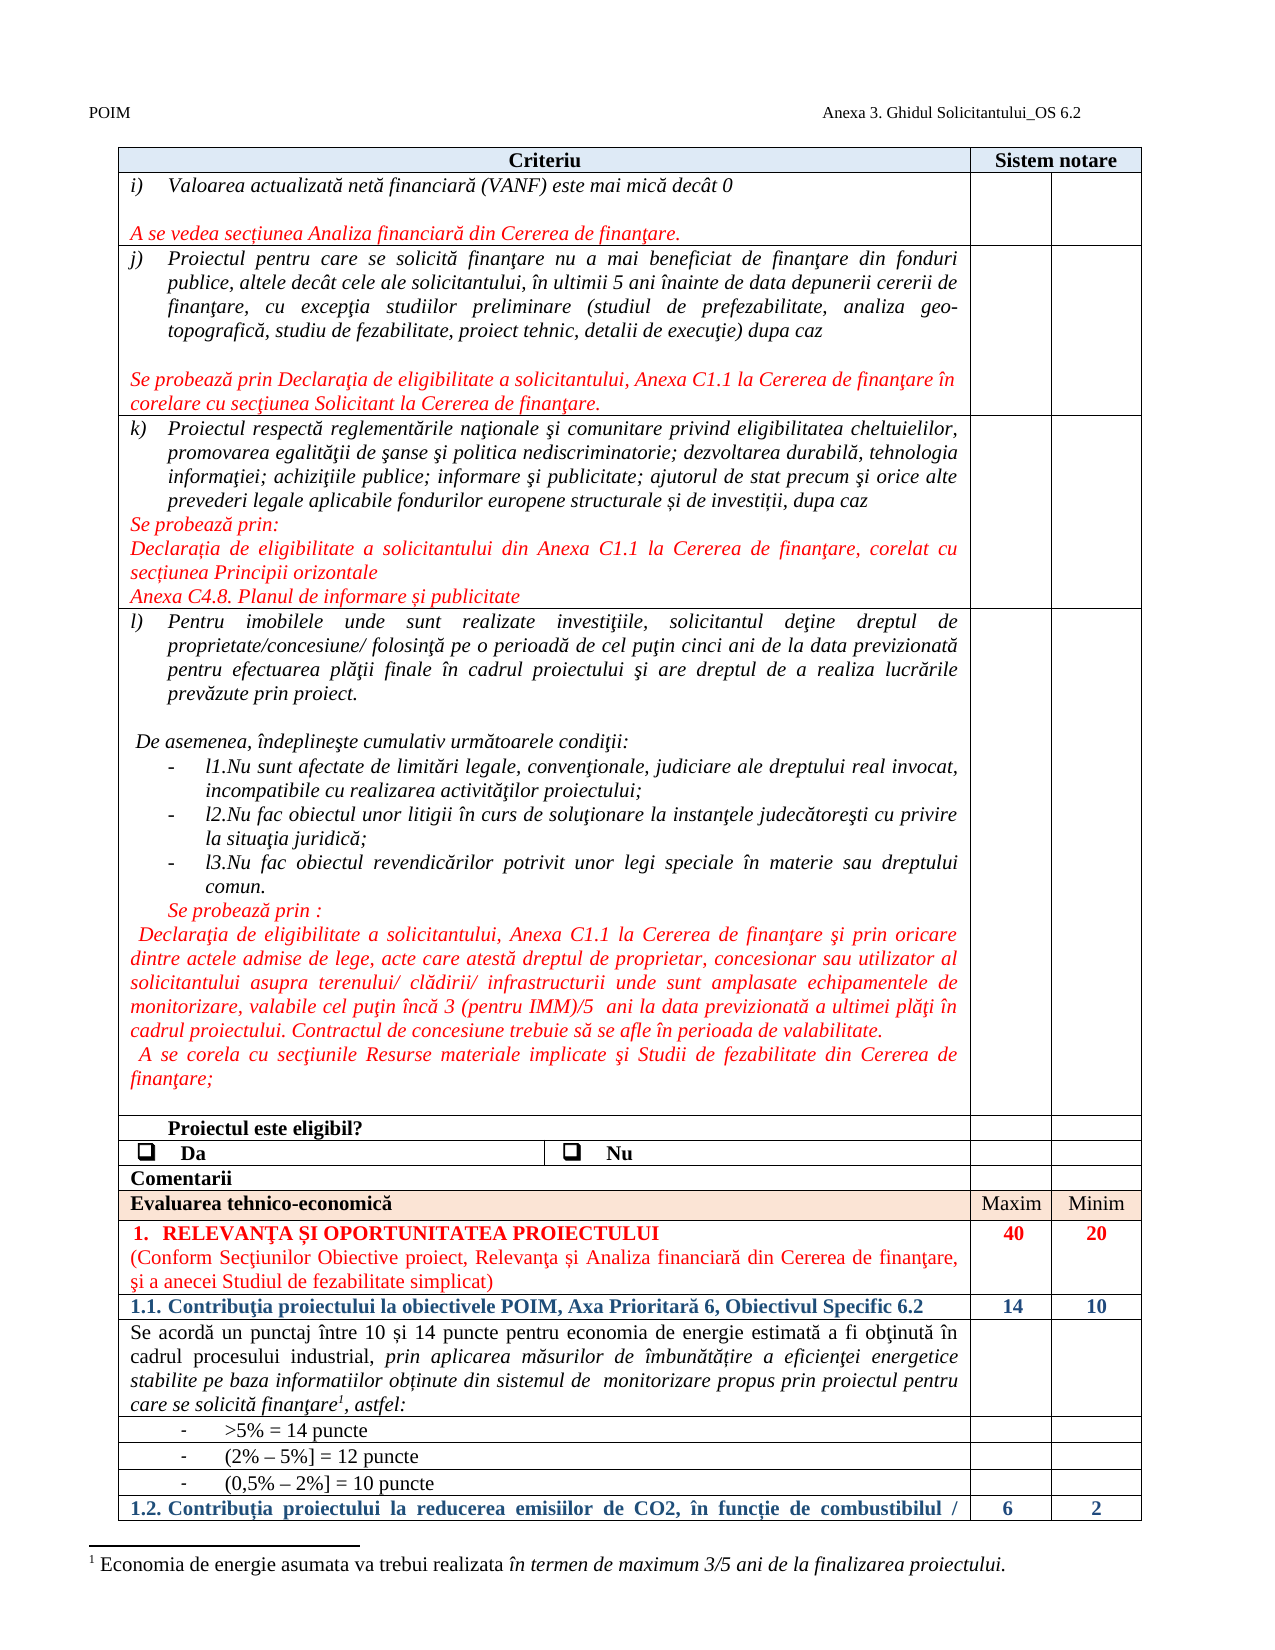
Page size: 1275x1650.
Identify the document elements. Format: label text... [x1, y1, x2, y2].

table_cell Valoarea actualizată netă financiară (VANF) este mai mică decât 0 A se vedea secțiunea Analiza financiară din Cererea de finanţare. [119, 173, 970, 245]
table_cell Da [119, 1141, 544, 1165]
table_cell 40 [971, 1221, 1051, 1293]
table_cell [1052, 1320, 1141, 1416]
table_cell [1052, 609, 1141, 1114]
table_cell [1052, 1443, 1141, 1469]
table_cell (2% – 5%] = 12 puncte [119, 1443, 970, 1469]
table_cell Minim [1052, 1191, 1141, 1220]
table_cell >5% = 14 puncte [119, 1417, 970, 1442]
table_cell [119, 1496, 970, 1520]
table_cell [1052, 416, 1141, 608]
table_cell [1052, 1116, 1141, 1139]
table_cell Evaluarea tehnico-economică [119, 1191, 970, 1220]
table_cell Nu [545, 1141, 970, 1165]
table_cell [1052, 246, 1141, 414]
table_cell [1052, 173, 1141, 245]
table_cell 20 [1052, 1221, 1141, 1293]
table_cell Contribuţia proiectului la obiectivele POIM, Axa Prioritară 6, Obiectivul Specific 6.2 [119, 1295, 970, 1318]
table_cell 6 [971, 1496, 1051, 1520]
table_cell [971, 173, 1051, 245]
table_cell [1052, 1141, 1141, 1165]
table_cell RELEVANŢA ȘI OPORTUNITATEA PROIECTULUI (Conform Secţiunilor Obiective proiect, Relevanţa și Analiza financiară din Cererea de finanţare, şi a anecei Studiul de fezabilitate simplicat) [119, 1221, 970, 1293]
table_cell Pentru imobilele unde sunt realizate investiţiile, solicitantul deţine dreptul de proprietate/concesiune/ folosinţă pe o perioadă de cel puţin cinci ani de la data previzionată pentru efectuarea plăţii finale în cadrul proiectului şi are dreptul de a realiza lucrările prevăzute prin proiect. De asemenea, îndeplineşte cumulativ următoarele condiţii: l1.Nu sunt afectate de limitări legale, convenţionale, judiciare ale dreptului real invocat, incompatibile cu realizarea activităţilor proiectului; l2.Nu fac obiectul unor litigii în curs de soluţionare la instanţele judecătoreşti cu privire la situaţia juridică; l3.Nu fac obiectul revendicărilor potrivit unor legi speciale în materie sau dreptului comun. Se probează prin : Declaraţia de eligibilitate a solicitantului, Anexa C1.1 la Cererea de finanţare şi prin oricare dintre actele admise de lege, acte care atestă dreptul de proprietar, concesionar sau utilizator al solicitantului asupra terenului/ clădirii/ infrastructurii unde sunt amplasate echipamentele de monitorizare, valabile cel puţin încă 3 (pentru IMM)/5 ani la data previzionată a ultimei plăţi în cadrul proiectului. Contractul de concesiune trebuie să se afle în perioada de valabilitate. A se corela cu secţiunile Resurse materiale implicate şi Studii de fezabilitate din Cererea de finanţare; [119, 609, 970, 1114]
table_cell 14 [971, 1295, 1051, 1318]
table_header Criteriu [119, 148, 970, 172]
table_cell [1052, 1470, 1141, 1495]
table_cell [971, 416, 1051, 608]
table_cell [971, 609, 1051, 1114]
table_cell [971, 1141, 1051, 1165]
table_cell Proiectul este eligibil? [119, 1116, 970, 1139]
table_cell 10 [1052, 1295, 1141, 1318]
table_cell 2 [1052, 1496, 1141, 1520]
table_cell [971, 246, 1051, 414]
table_cell Se acordă un punctaj între 10 și 14 puncte pentru economia de energie estimată a fi obţinută în cadrul procesului industrial, prin aplicarea măsurilor de îmbunătățire a eficienţei energetice stabilite pe baza informatiilor obținute din sistemul de monitorizare propus prin proiectul pentru care se solicită finanţare, astfel: [119, 1320, 970, 1416]
table_cell [1052, 1166, 1141, 1190]
table_cell Proiectul respectă reglementările naţionale şi comunitare privind eligibilitatea cheltuielilor, promovarea egalităţii de şanse şi politica nediscriminatorie; dezvoltarea durabilă, tehnologia informaţiei; achiziţiile publice; informare şi publicitate; ajutorul de stat precum şi orice alte prevederi legale aplicabile fondurilor europene structurale și de investiții, dupa caz Se probează prin: Declarația de eligibilitate a solicitantului din Anexa C1.1 la Cererea de finanţare, corelat cu secțiunea Principii orizontale Anexa C4.8. Planul de informare și publicitate [119, 416, 970, 608]
table_cell [971, 1166, 1051, 1190]
table_cell Proiectul pentru care se solicită finanţare nu a mai beneficiat de finanţare din fonduri publice, altele decât cele ale solicitantului, în ultimii 5 ani înainte de data depunerii cererii de finanţare, cu excepţia studiilor preliminare (studiul de prefezabilitate, analiza geo-topografică, studiu de fezabilitate, proiect tehnic, detalii de execuţie) dupa caz Se probează prin Declaraţia de eligibilitate a solicitantului, Anexa C1.1 la Cererea de finanţare în corelare cu secţiunea Solicitant la Cererea de finanţare. [119, 246, 970, 414]
table_cell [971, 1417, 1051, 1442]
table_cell [971, 1320, 1051, 1416]
table_cell [971, 1443, 1051, 1469]
table_cell [971, 1470, 1051, 1495]
table_cell Maxim [971, 1191, 1051, 1220]
table_cell [971, 1116, 1051, 1139]
table_cell Comentarii [119, 1166, 970, 1190]
table_cell (0,5% – 2%] = 10 puncte [119, 1470, 970, 1495]
table_header Sistem notare [971, 148, 1141, 172]
table_cell [1052, 1417, 1141, 1442]
